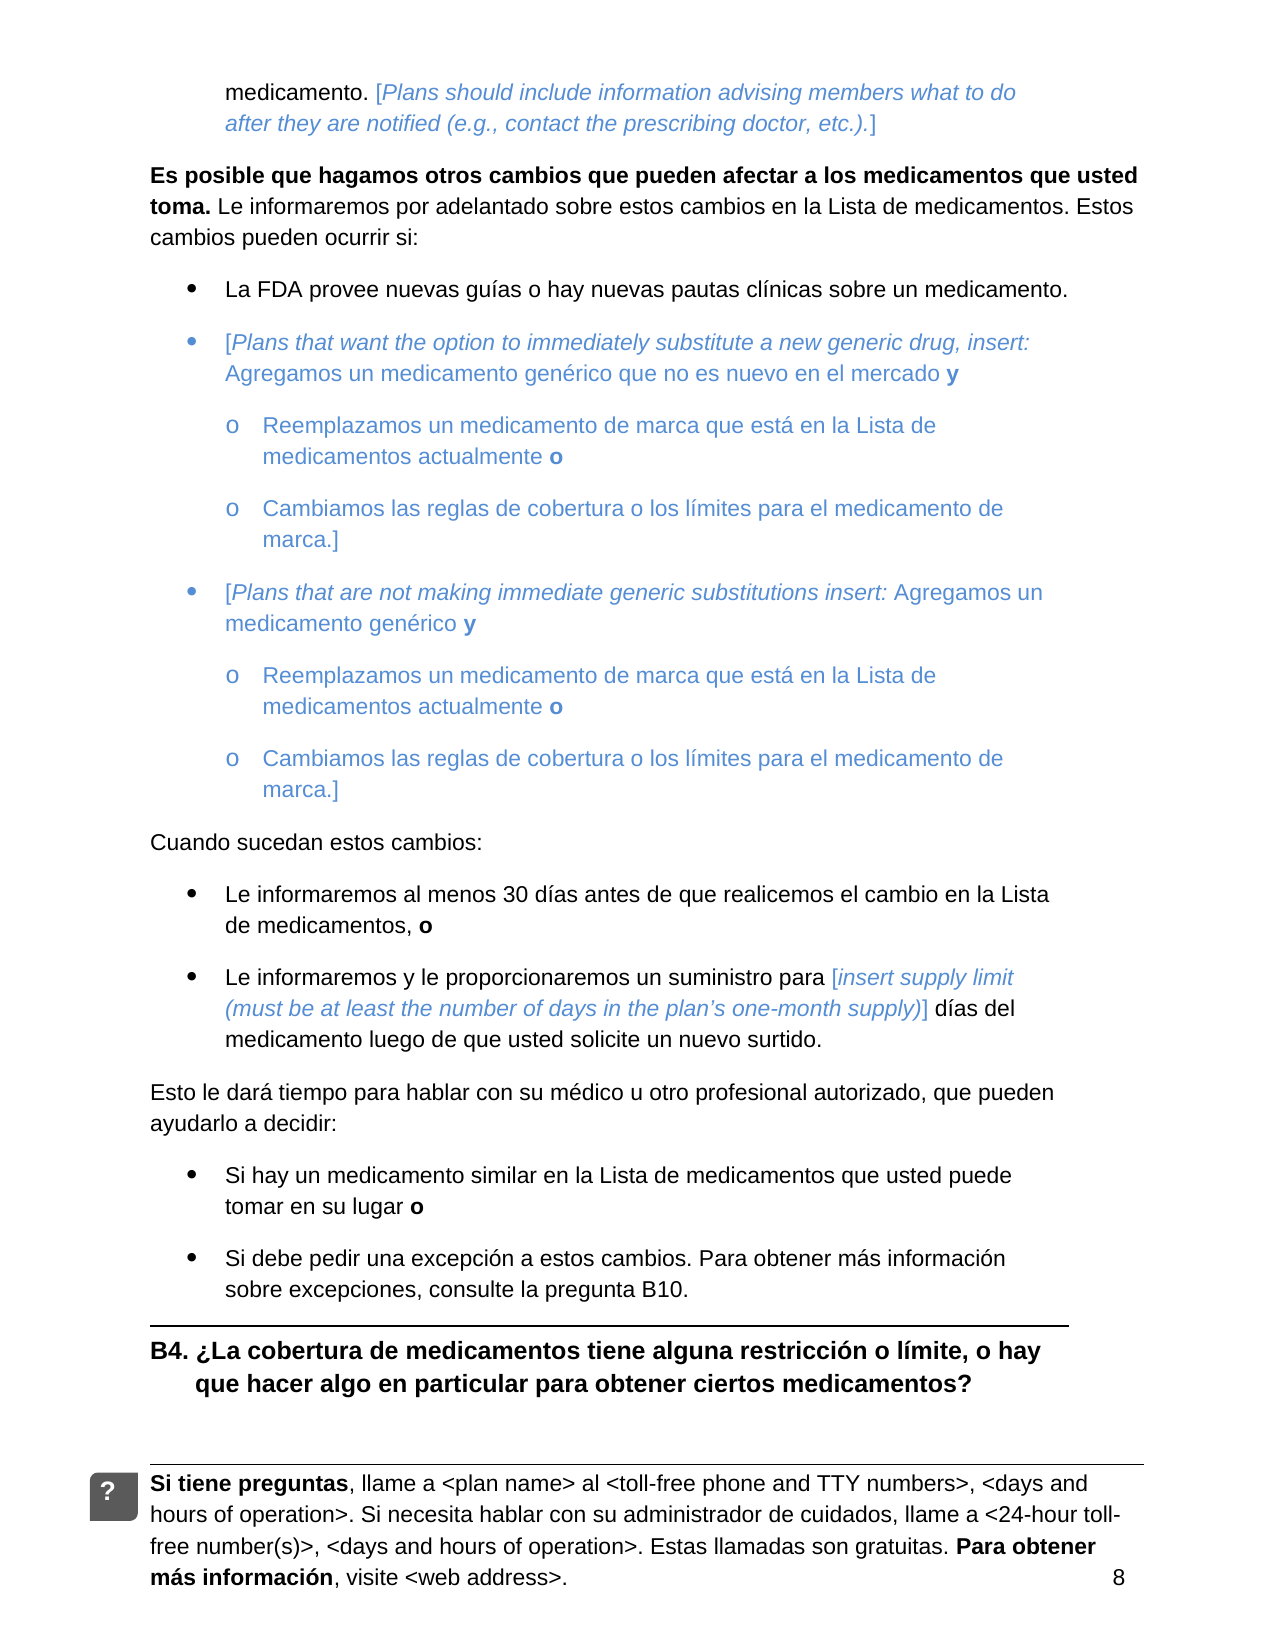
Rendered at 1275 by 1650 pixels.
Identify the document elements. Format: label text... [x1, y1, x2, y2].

list La FDA provee nuevas guías o hay nuevas pautas clínicas sobre un medicamento. [187, 273, 1069, 304]
text Esto le dará tiempo para hablar con su médico u otro profesional autorizado, que pueden ayudarlo a decidir: [150, 1075, 1144, 1137]
list [Plans that want the option to immediately substitute a new generic drug, insert: Agregamos un medicamento genérico que no es nuevo en el mercado y [187, 325, 1069, 387]
list Reemplazamos un medicamento de marca que está en la Lista de medicamentos actualmente o [225, 658, 1069, 721]
list Le informaremos al menos 30 días antes de que realicemos el cambio en la Lista de medicamentos, o [187, 877, 1069, 939]
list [187, 75, 1069, 137]
list Es posible que hagamos otros cambios que pueden afectar a los medicamentos que usted toma. Le informaremos por adelantado sobre estos cambios en la Lista de medicamentos. Estos cambios pueden ocurrir si: [150, 158, 1144, 252]
subtitle B4. ¿La cobertura de medicamentos tiene alguna restricción o límite, o hay que hacer algo en particular para obtener ciertos medicamentos? [150, 1327, 1069, 1399]
list Si debe pedir una excepción a estos cambios. Para obtener más información sobre excepciones, consulte la pregunta B10. [187, 1242, 1069, 1304]
list [Plans that are not making immediate generic substitutions insert: Agregamos un medicamento genérico y [187, 575, 1069, 637]
list Cambiamos las reglas de cobertura o los límites para el medicamento de marca.] [225, 742, 1069, 804]
list Le informaremos y le proporcionaremos un suministro para [insert supply limit (must be at least the number of days in the plan’s one-month supply)] días del medicamento luego de que usted solicite un nuevo surtido. [187, 960, 1069, 1054]
text Cuando sucedan estos cambios: [150, 825, 1144, 856]
list Cambiamos las reglas de cobertura o los límites para el medicamento de marca.] [225, 492, 1069, 554]
list Si hay un medicamento similar en la Lista de medicamentos que usted puede tomar en su lugar o [187, 1158, 1069, 1221]
list Reemplazamos un medicamento de marca que está en la Lista de medicamentos actualmente o [225, 408, 1069, 471]
